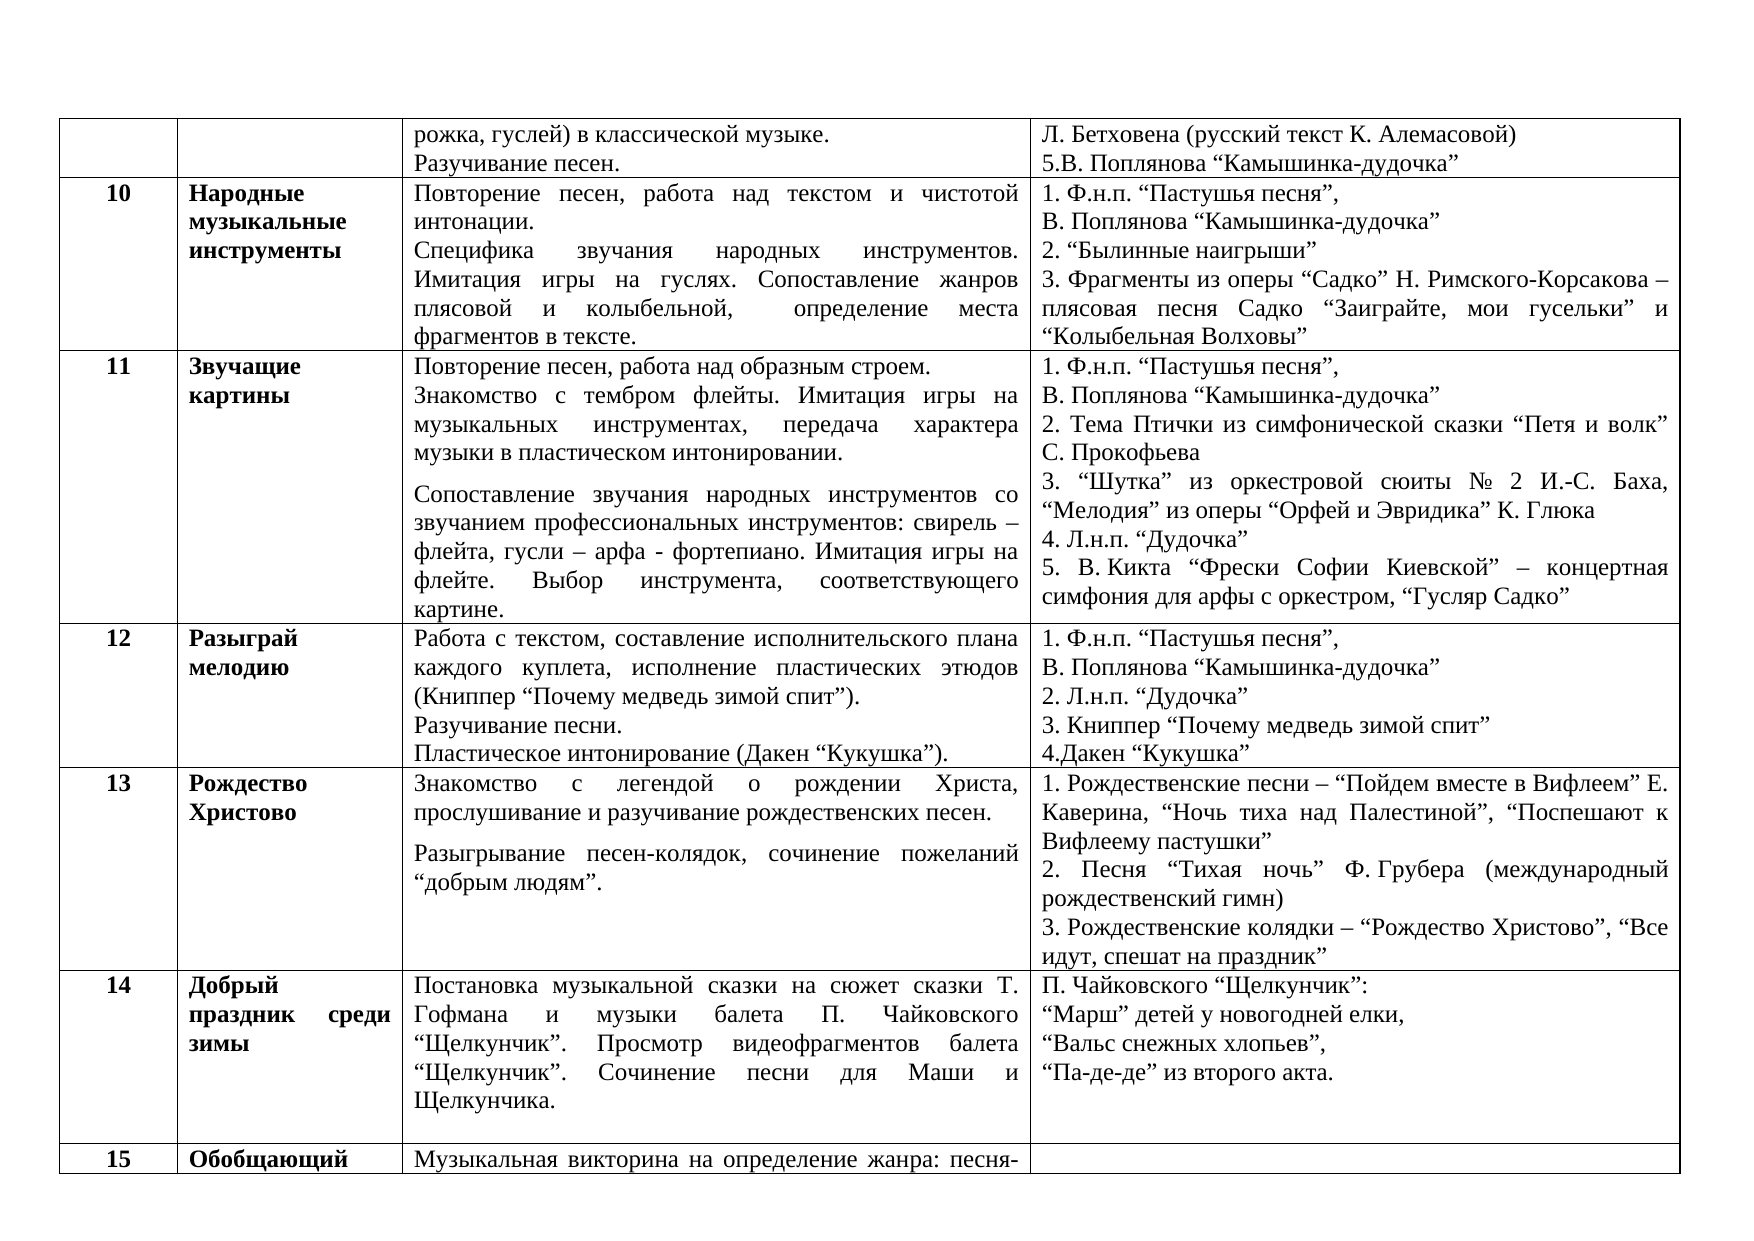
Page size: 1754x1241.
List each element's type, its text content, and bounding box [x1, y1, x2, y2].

table_cell Знакомство с легендой о рождении Христа, прослушивание и разучивание рождественских песен. Разыгрывание песен-колядок, сочинение пожеланий “добрым людям”. [403, 768, 1030, 969]
table_cell Постановка музыкальной сказки на сюжет сказки Т. Гофмана и музыки балета П. Чайковского “Щелкунчик”. Просмотр видеофрагментов балета “Щелкунчик”. Сочинение песни для Маши и Щелкунчика. [403, 971, 1030, 1143]
table_cell 1. Ф.н.п. “Пастушья песня”, В. Поплянова “Камышинка-дудочка” 2. “Былинные наигрыши” 3. Фрагменты из оперы “Садко” Н. Римского-Корсакова – плясовая песня Садко “Заиграйте, мои гусельки” и “Колыбельная Волховы” [1031, 178, 1679, 350]
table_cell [1031, 119, 1679, 177]
table_cell П. Чайковского “Щелкунчик”: “Марш” детей у новогодней елки, “Вальс снежных хлопьев”, “Па-де-де” из второго акта. [1031, 971, 1679, 1143]
table_cell 14 [60, 971, 177, 1143]
table_cell Народные музыкальные инструменты [178, 178, 402, 350]
table_cell 12 [60, 624, 177, 767]
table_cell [178, 1144, 402, 1173]
table_cell Повторение песен, работа над образным строем. Знакомство с тембром флейты. Имитация игры на музыкальных инструментах, передача характера музыки в пластическом интонировании. Сопоставление звучания народных инструментов со звучанием профессиональных инструментов: свирель – флейта, гусли – арфа - фортепиано. Имитация игры на флейте. Выбор инструмента, соответствующего картине. [403, 351, 1030, 622]
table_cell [403, 119, 1030, 177]
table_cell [403, 1144, 1030, 1173]
table_cell 13 [60, 768, 177, 969]
table_cell Добрый праздник среди зимы [178, 971, 402, 1143]
table_cell 1. Рождественские песни – “Пойдем вместе в Вифлеем” Е. Каверина, “Ночь тиха над Палестиной”, “Поспешают к Вифлеему пастушки” 2. Песня “Тихая ночь” Ф. Грубера (международный рождественский гимн) 3. Рождественские колядки – “Рождество Христово”, “Все идут, спешат на праздник” [1031, 768, 1679, 969]
table_cell Звучащие картины [178, 351, 402, 622]
table_cell Рождество Христово [178, 768, 402, 969]
table_cell 1. Ф.н.п. “Пастушья песня”, В. Поплянова “Камышинка-дудочка” 2. Тема Птички из симфонической сказки “Петя и волк” С. Прокофьева 3. “Шутка” из оркестровой сюиты № 2 И.-С. Баха, “Мелодия” из оперы “Орфей и Эвридика” К. Глюка .н.п. “Дудочка” 5. В. Кикта “Фрески Софии Киевской” – концертная симфония для арфы с оркестром, “Гусляр Садко” [1031, 351, 1679, 622]
table_cell [1031, 1144, 1679, 1173]
table_cell 10 [60, 178, 177, 350]
table_cell 1. Ф.н.п. “Пастушья песня”, В. Поплянова “Камышинка-дудочка” .н.п. “Дудочка” 3. Книппер “Почему медведь зимой спит” 4.Дакен “Кукушка” [1031, 624, 1679, 767]
table_cell 9 [60, 119, 177, 177]
table_cell Работа с текстом, составление исполнительского плана каждого куплета, исполнение пластических этюдов (Книппер “Почему медведь зимой спит”). Разучивание песни. Пластическое интонирование (Дакен “Кукушка”). [403, 624, 1030, 767]
table_cell Повторение песен, работа над текстом и чистотой интонации. Специфика звучания народных инструментов. Имитация игры на гуслях. Сопоставление жанров плясовой и колыбельной, определение места фрагментов в тексте. [403, 178, 1030, 350]
table_cell 15 [60, 1144, 177, 1173]
table_cell 11 [60, 351, 177, 622]
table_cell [178, 119, 402, 177]
table_cell Разыграй мелодию [178, 624, 402, 767]
